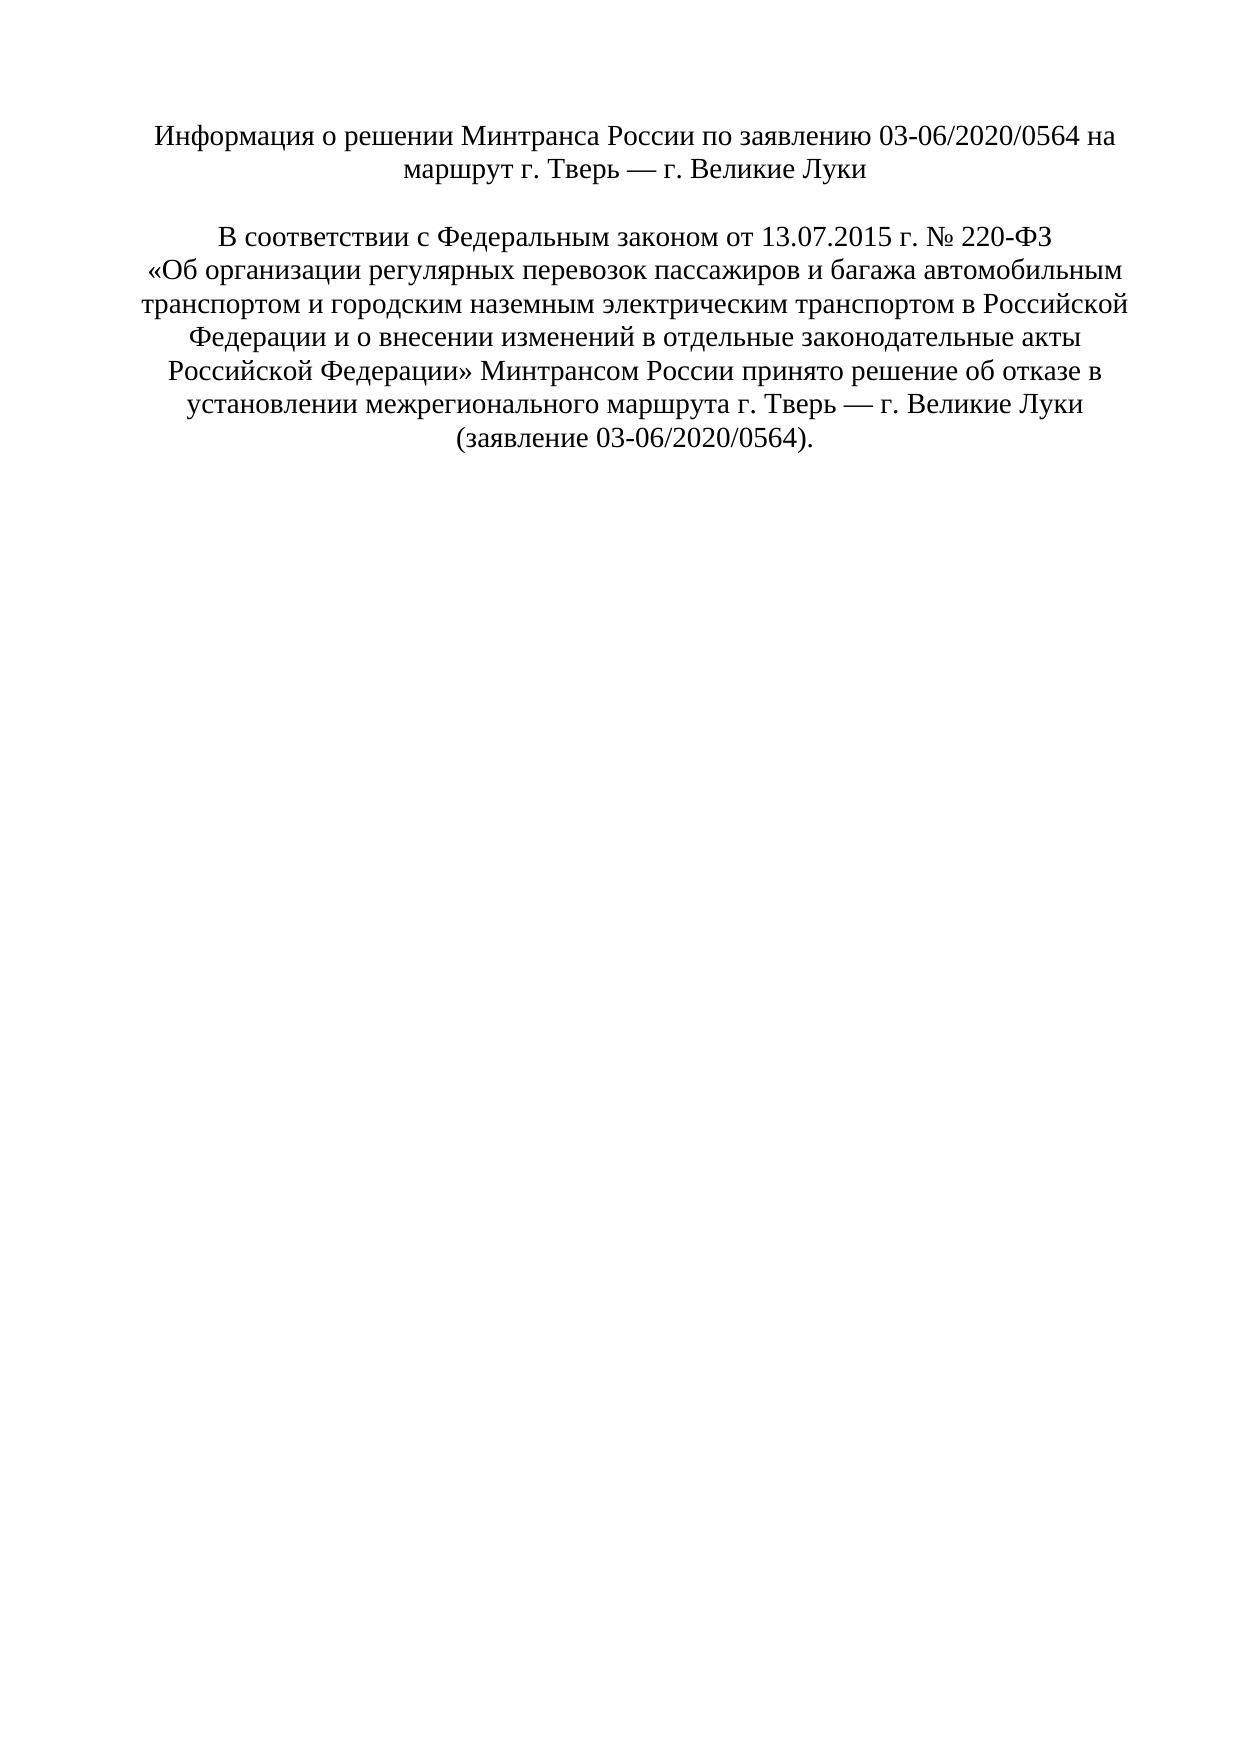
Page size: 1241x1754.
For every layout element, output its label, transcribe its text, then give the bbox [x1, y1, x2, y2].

text Информация о решении Минтранса России по заявлению 03-06/2020/0564 на маршрут г. Тверь — г. Великие Луки [118, 118, 1152, 185]
text В соответствии с Федеральным законом от 13.07.2015 г. № 220-ФЗ «Об организации регулярных перевозок пассажиров и багажа автомобильным транспортом и городским наземным электрическим транспортом в Российской Федерации и о внесении изменений в отдельные законодательные акты Российской Федерации» Минтрансом России принято решение об отказе в установлении межрегионального маршрута г. Тверь — г. Великие Луки (заявление 03-06/2020/0564). [118, 219, 1152, 453]
